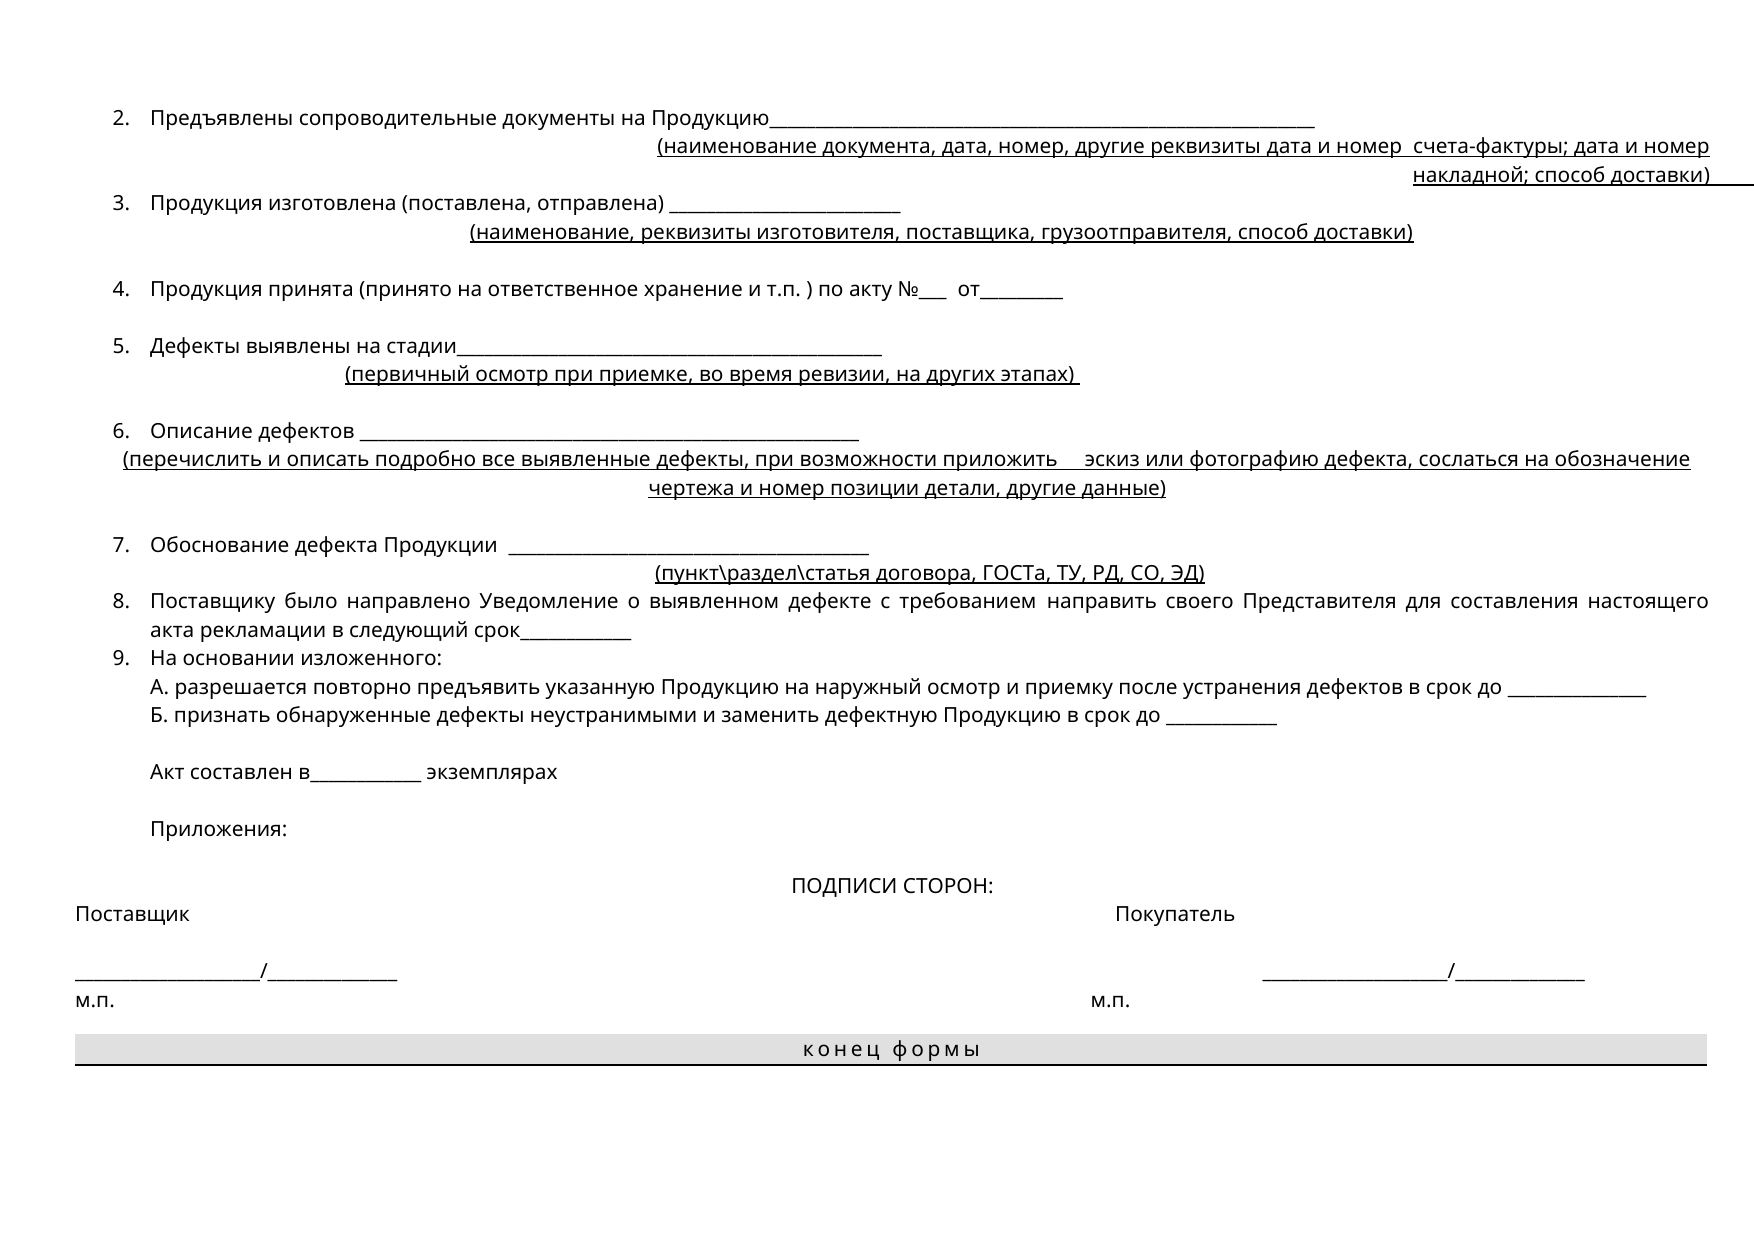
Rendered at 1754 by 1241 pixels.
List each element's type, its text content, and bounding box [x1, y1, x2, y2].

list Описание дефектов ______________________________________________________ [112, 416, 1709, 444]
table_header Поставщик ____________________/______________ м.п. [64, 900, 754, 1034]
text Акт составлен в____________ экземплярах [150, 757, 1709, 786]
list На основании изложенного: [112, 643, 1709, 672]
text (первичный осмотр при приемке, во время ревизии, на других этапах) [150, 359, 1709, 388]
list Продукция принята (принято на ответственное хранение и т.п. ) по акту №___ от_________ [112, 274, 1709, 302]
list Предъявлены сопроводительные документы на Продукцию___________________________________________________________ [112, 103, 1709, 132]
list Продукция изготовлена (поставлена, отправлена) _________________________ [112, 188, 1709, 217]
text (перечислить и описать подробно все выявленные дефекты, при возможности приложить эскиз или фотографию дефекта, сослаться на обозначение чертежа и номер позиции детали, другие данные) [104, 444, 1709, 501]
text (наименование, реквизиты изготовителя, поставщика, грузоотправителя, способ доставки) [150, 217, 1709, 245]
text Б. признать обнаруженные дефекты неустранимыми и заменить дефектную Продукцию в срок до ____________ [150, 700, 1709, 729]
text (пункт\раздел\статья договора, ГОСТа, ТУ, РД, СО, ЭД) [150, 558, 1709, 587]
text конец формы [75, 1034, 1707, 1064]
list Поставщику было направлено Уведомление о выявленном дефекте с требованием направить своего Представителя для составления настоящего акта рекламации в следующий срок____________ [112, 587, 1709, 643]
table_header Покупатель ____________________/______________ м.п. [754, 900, 1596, 1034]
text Приложения: [150, 814, 1709, 843]
text (наименование документа, дата, номер, другие реквизиты дата и номер счета-фактуры; дата и номер накладной; способ доставки) [150, 132, 1709, 188]
text ПОДПИСИ СТОРОН: [75, 871, 1709, 899]
text А. разрешается повторно предъявить указанную Продукцию на наружный осмотр и приемку после устранения дефектов в срок до _______________ [150, 672, 1709, 700]
list Обоснование дефекта Продукции _______________________________________ [112, 530, 1709, 558]
list Дефекты выявлены на стадии______________________________________________ [112, 331, 1709, 359]
